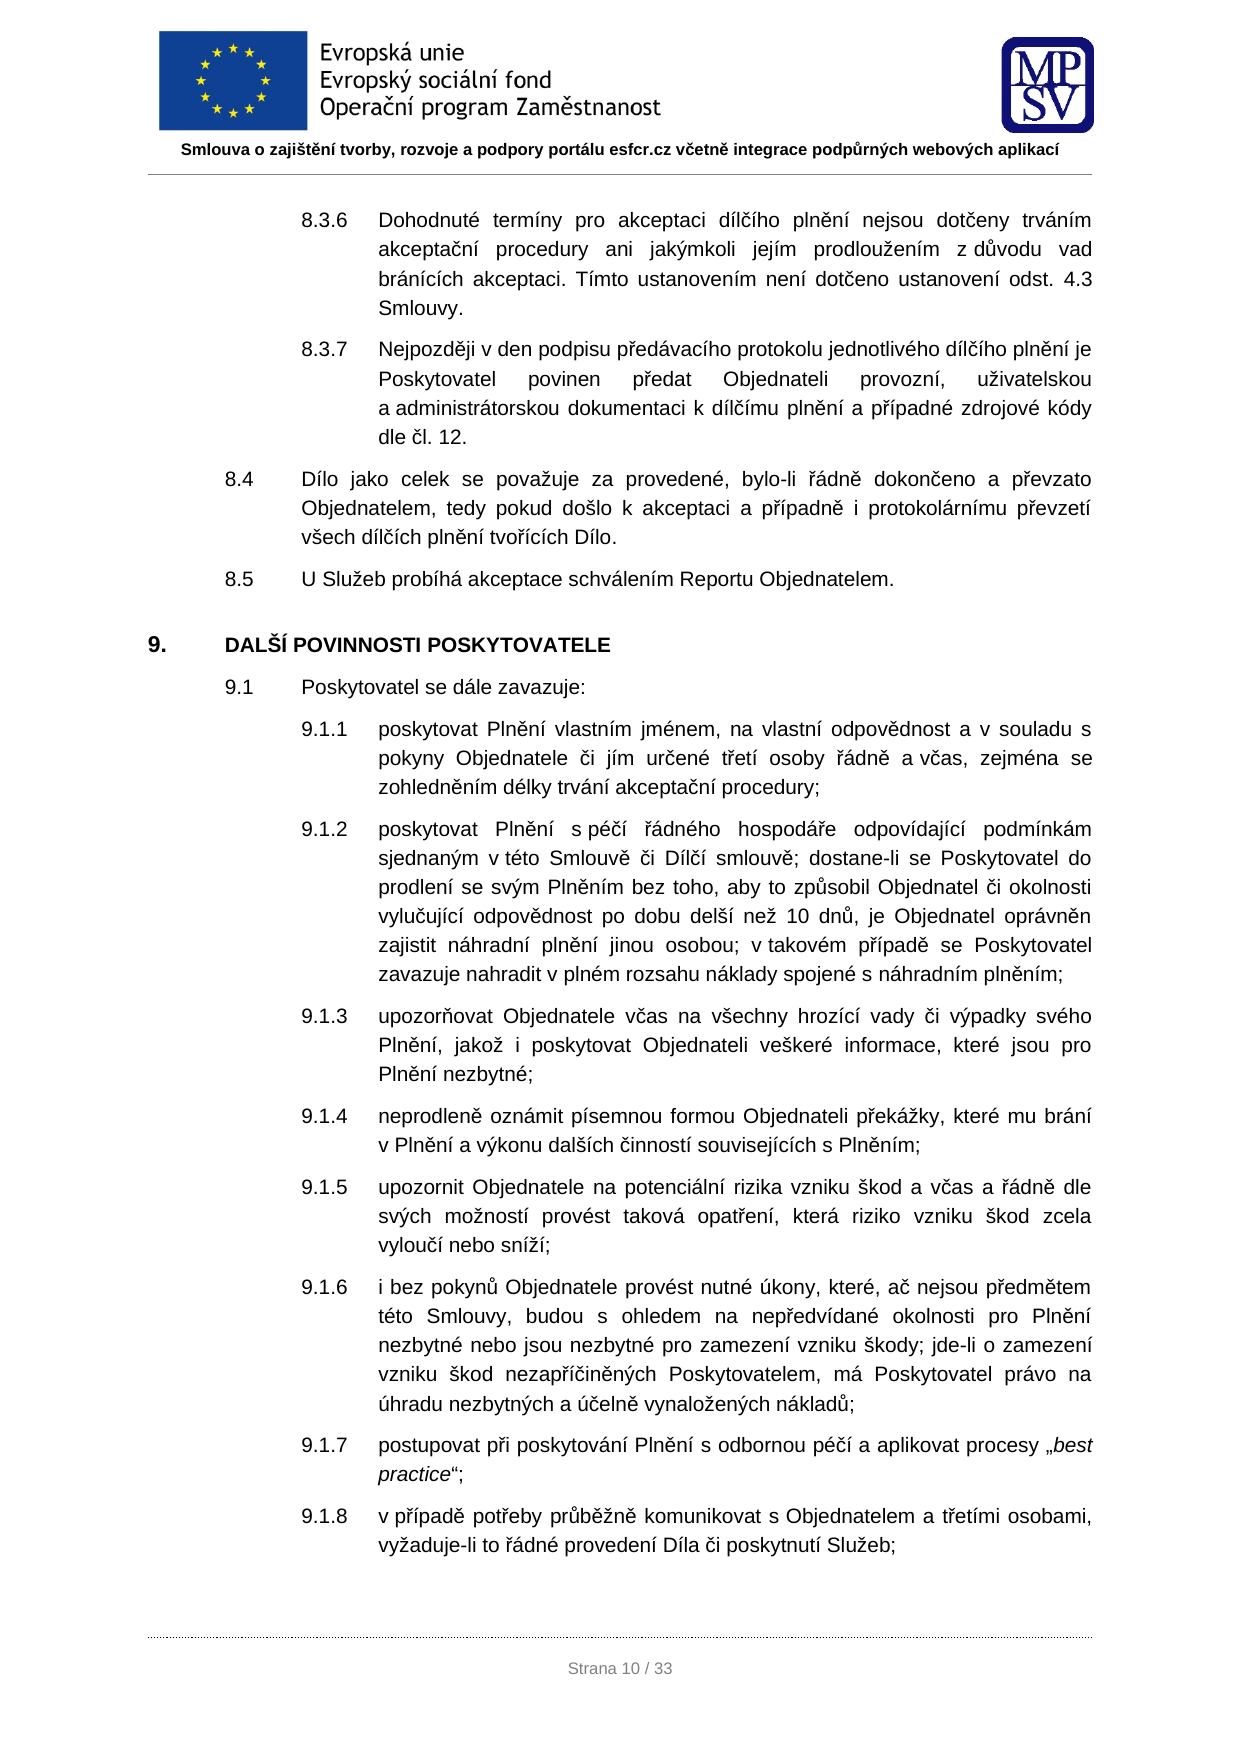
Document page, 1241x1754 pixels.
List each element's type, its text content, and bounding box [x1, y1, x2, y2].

list Dohodnuté termíny pro akceptaci dílčího plnění nejsou dotčeny trváním akceptační procedury ani jakýmkoli jejím prodloužením z důvodu vad bránících akceptaci. Tímto ustanovením není dotčeno ustanovení odst. 4.3 Smlouvy. [301, 203, 1092, 319]
list upozornit Objednatele na potenciální rizika vzniku škod a včas a řádně dle svých možností provést taková opatření, která riziko vzniku škod zcela vyloučí nebo sníží; [301, 1169, 1092, 1257]
list Nejpozději v den podpisu předávacího protokolu jednotlivého dílčího plnění je Poskytovatel povinen předat Objednateli provozní, uživatelskou a administrátorskou dokumentaci k dílčímu plnění a případné zdrojové kódy dle čl. 12. [301, 332, 1092, 449]
text U Služeb probíhá akceptace schválením Reportu Objednatelem. [224, 561, 1092, 590]
list poskytovat Plnění vlastním jménem, na vlastní odpovědnost a v souladu s pokyny Objednatele či jím určené třetí osoby řádně a včas, zejména se zohledněním délky trvání akceptační procedury; [301, 711, 1092, 799]
list v případě potřeby průběžně komunikovat s Objednatelem a třetími osobami, vyžaduje-li to řádné provedení Díla či poskytnutí Služeb; [301, 1499, 1092, 1557]
list i bez pokynů Objednatele provést nutné úkony, které, ač nejsou předmětem této Smlouvy, budou s ohledem na nepředvídané okolnosti pro Plnění nezbytné nebo jsou nezbytné pro zamezení vzniku škody; jde-li o zamezení vzniku škod nezapříčiněných Poskytovatelem, má Poskytovatel právo na úhradu nezbytných a účelně vynaložených nákladů; [301, 1269, 1092, 1415]
list poskytovat Plnění s péčí řádného hospodáře odpovídající podmínkám sjednaným v této Smlouvě či Dílčí smlouvě; dostane-li se Poskytovatel do prodlení se svým Plněním bez toho, aby to způsobil Objednatel či okolnosti vylučující odpovědnost po dobu delší než 10 dnů, je Objednatel oprávněn zajistit náhradní plnění jinou osobou; v takovém případě se Poskytovatel zavazuje nahradit v plném rozsahu náklady spojené s náhradním plněním; [301, 811, 1092, 986]
picture [1001, 37, 1094, 133]
list neprodleně oznámit písemnou formou Objednateli překážky, které mu brání v Plnění a výkonu dalších činností souvisejících s Plněním; [301, 1099, 1092, 1157]
picture [156, 28, 661, 133]
text DALŠÍ POVINNOSTI POSKYTOVATELE [148, 628, 1092, 657]
list postupovat při poskytování Plnění s odbornou péčí a aplikovat procesy „best practice“; [301, 1428, 1092, 1486]
text Dílo jako celek se považuje za provedené, bylo-li řádně dokončeno a převzato Objednatelem, tedy pokud došlo k akceptaci a případně i protokolárnímu převzetí všech dílčích plnění tvořících Dílo. [224, 461, 1092, 549]
text Poskytovatel se dále zavazuje: [224, 669, 1092, 699]
list upozorňovat Objednatele včas na všechny hrozící vady či výpadky svého Plnění, jakož i poskytovat Objednateli veškeré informace, které jsou pro Plnění nezbytné; [301, 999, 1092, 1086]
